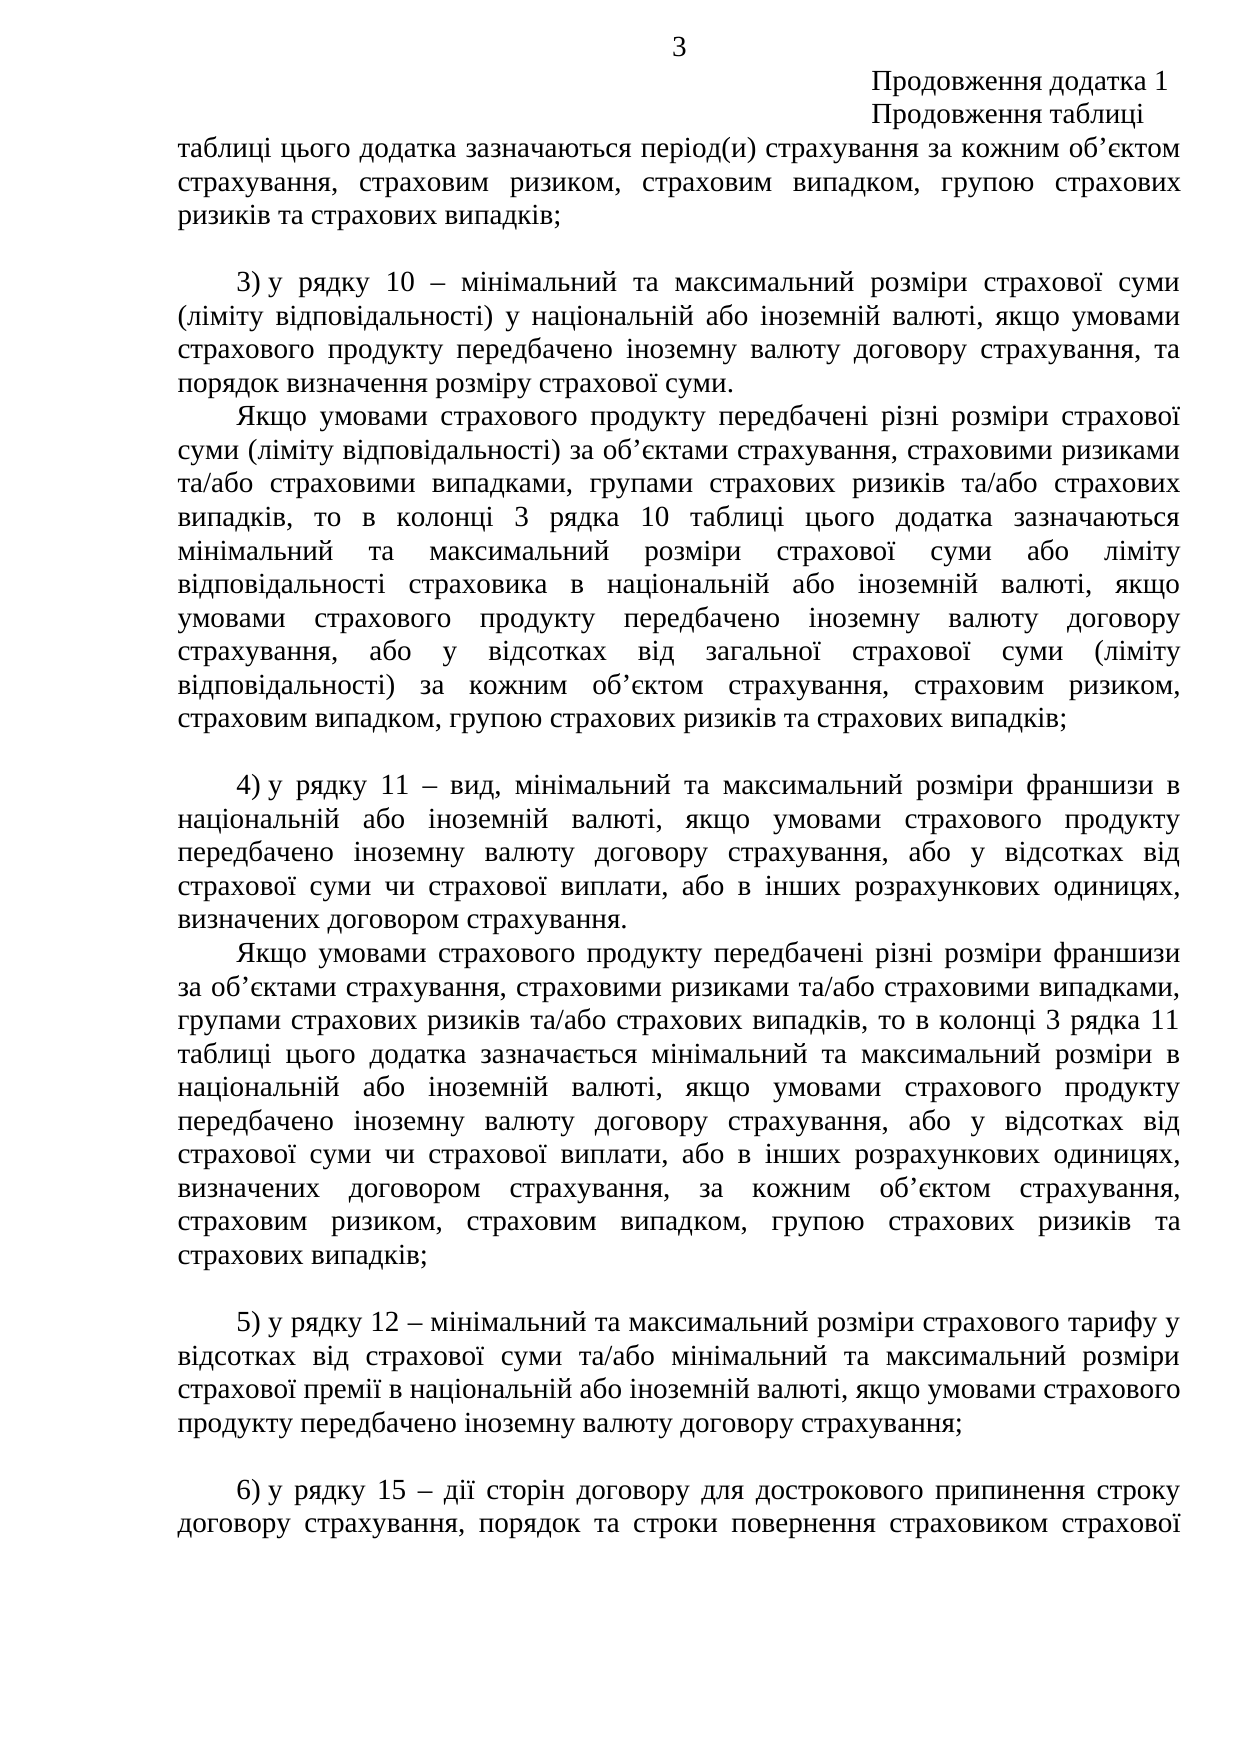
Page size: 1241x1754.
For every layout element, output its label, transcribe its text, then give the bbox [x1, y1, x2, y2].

text Якщо умовами страхового продукту передбачені різні розміри страхової суми (ліміту відповідальності) за об’єктами страхування, страховими ризиками та/або страховими випадками, групами страхових ризиків та/або страхових випадків, то в колонці 3 рядка 10 таблиці цього додатка зазначаються мінімальний та максимальний розміри страхової суми або ліміту відповідальності страховика в національній або іноземній валюті, якщо умовами страхового продукту передбачено іноземну валюту договору страхування, або у відсотках від загальної страхової суми (ліміту відповідальності) за кожним об’єктом страхування, страховим ризиком, страховим випадком, групою страхових ризиків та страхових випадків; [177, 398, 1181, 734]
list у рядку 12 – мінімальний та максимальний розміри страхового тарифу у відсотках від страхової суми та/або мінімальний та максимальний розміри страхової премії в національній або іноземній валюті, якщо умовами страхового продукту передбачено іноземну валюту договору страхування; [177, 1304, 1181, 1438]
list у рядку 10 – мінімальний та максимальний розміри страхової суми (ліміту відповідальності) у національній або іноземній валюті, якщо умовами страхового продукту передбачено іноземну валюту договору страхування, та порядок визначення розміру страхової суми. [177, 264, 1181, 398]
text Якщо умовами страхового продукту передбачені різні розміри франшизи за об’єктами страхування, страховими ризиками та/або страховими випадками, групами страхових ризиків та/або страхових випадків, то в колонці 3 рядка 11 таблиці цього додатка зазначається мінімальний та максимальний розміри в національній або іноземній валюті, якщо умовами страхового продукту передбачено іноземну валюту договору страхування, або у відсотках від страхової суми чи страхової виплати, або в інших розрахункових одиницях, визначених договором страхування, за кожним об’єктом страхування, страховим ризиком, страховим випадком, групою страхових ризиків та страхових випадків; [177, 935, 1181, 1271]
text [177, 130, 1181, 231]
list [177, 1472, 1181, 1539]
list у рядку 11 – вид, мінімальний та максимальний розміри франшизи в національній або іноземній валюті, якщо умовами страхового продукту передбачено іноземну валюту договору страхування, або у відсотках від страхової суми чи страхової виплати, або в інших розрахункових одиницях, визначених договором страхування. [177, 767, 1181, 935]
